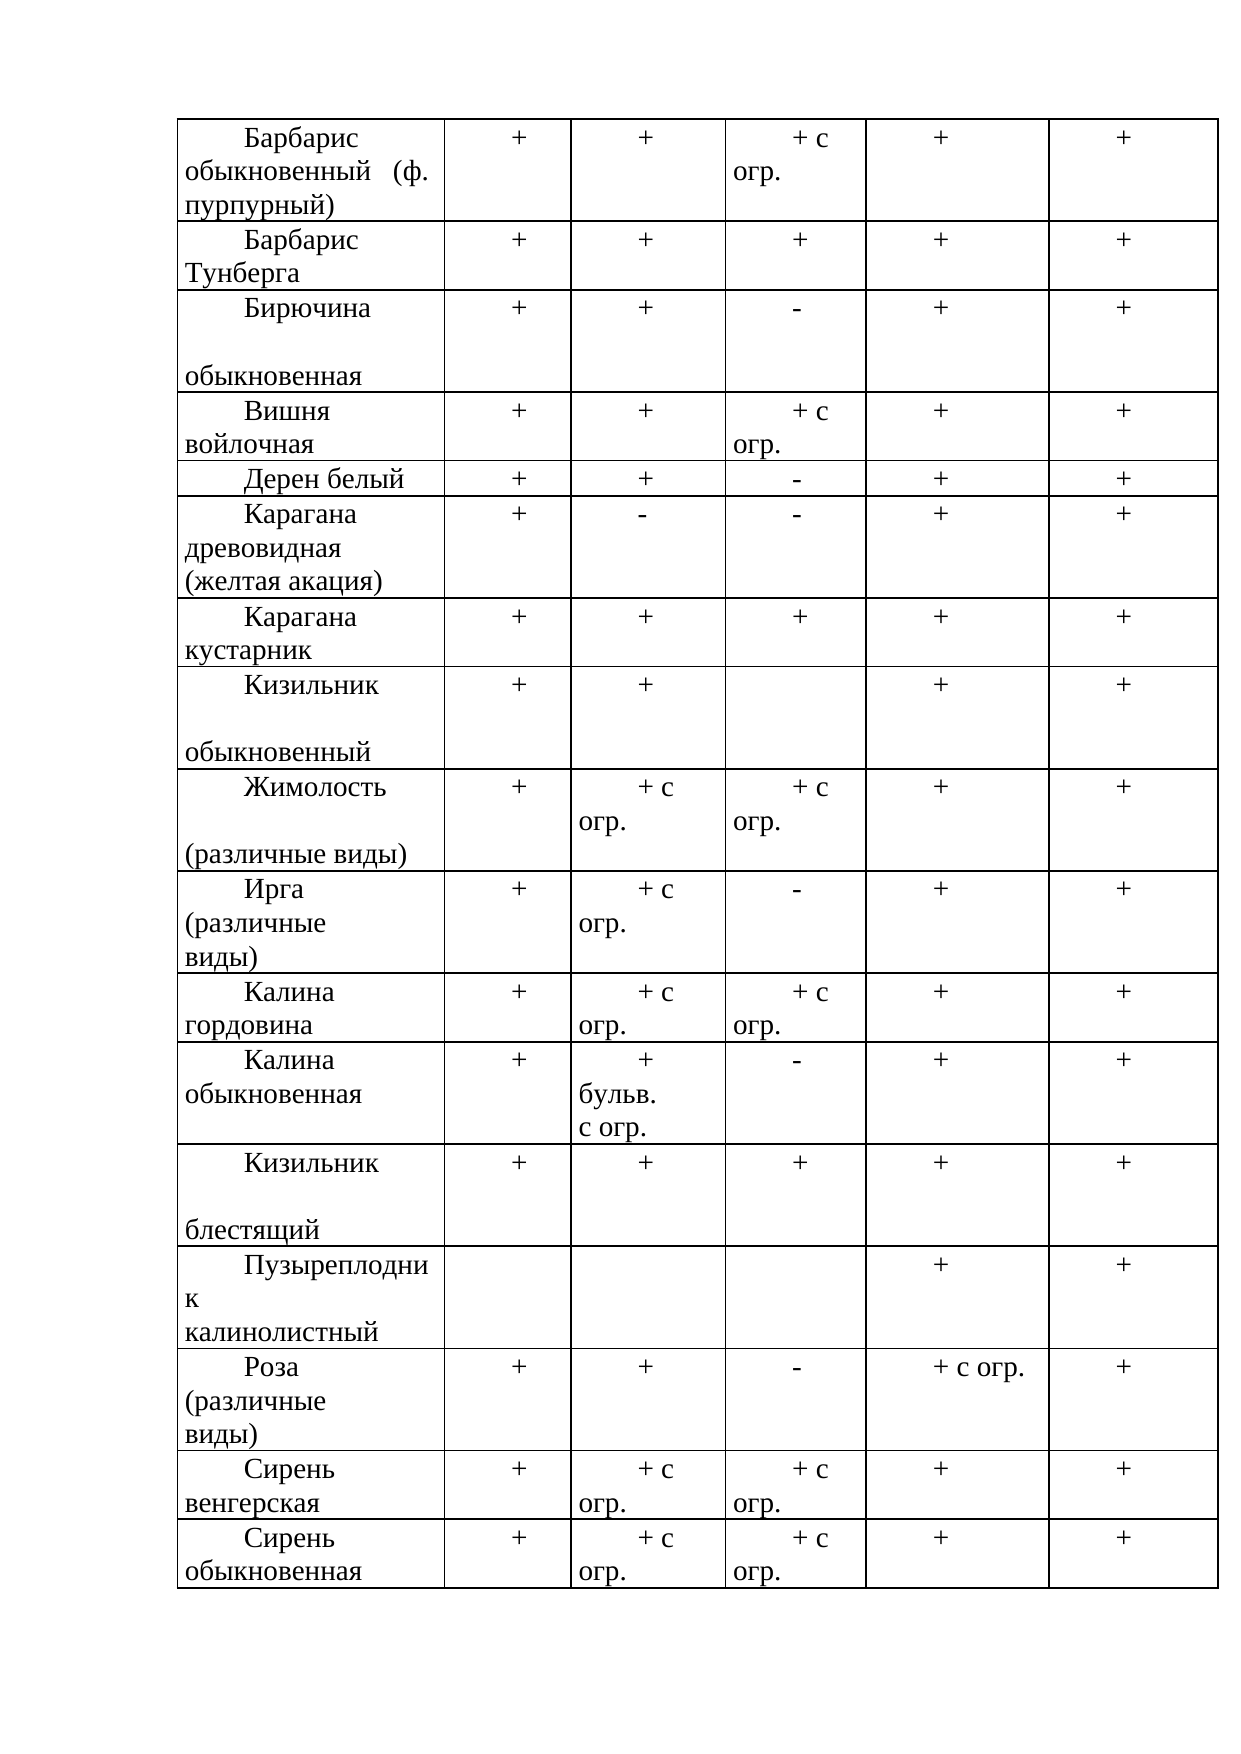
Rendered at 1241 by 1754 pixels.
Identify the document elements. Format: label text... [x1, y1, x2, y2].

table_cell - [726, 291, 865, 391]
table_cell + [445, 222, 570, 289]
table_cell + [867, 222, 1048, 289]
table_cell + [445, 291, 570, 391]
table_cell + [572, 120, 725, 220]
table_cell Калина обыкновенная [178, 1043, 444, 1143]
table_cell + [572, 461, 725, 495]
table_cell + с огр. [572, 1520, 725, 1587]
table_cell + [726, 1145, 865, 1245]
table_cell + [445, 770, 570, 870]
table_cell + [1050, 461, 1217, 495]
table_cell + [445, 1349, 570, 1450]
table_cell + [867, 120, 1048, 220]
table_cell + [1050, 1247, 1217, 1347]
table_cell - [572, 497, 725, 597]
table_cell Кизильник блестящий [178, 1145, 444, 1245]
table_cell + с огр. [572, 872, 725, 972]
table_cell + [1050, 120, 1217, 220]
table_cell + [726, 222, 865, 289]
table_cell Ирга (различные виды) [178, 872, 444, 972]
table_cell + [1050, 1145, 1217, 1245]
table_cell + [445, 974, 570, 1041]
table_cell + [445, 667, 570, 768]
table_cell + [445, 1145, 570, 1245]
table_cell + [445, 872, 570, 972]
table_cell + [1050, 770, 1217, 870]
table_cell + [867, 497, 1048, 597]
table_cell Вишня войлочная [178, 393, 444, 460]
table_cell + [572, 1349, 725, 1450]
table_cell + [445, 599, 570, 666]
table_cell + [572, 291, 725, 391]
table_cell + с огр. [572, 974, 725, 1041]
table_cell + [1050, 1520, 1217, 1587]
table_cell + с огр. [726, 974, 865, 1041]
table_cell + с огр. [572, 1451, 725, 1518]
table_cell + [867, 667, 1048, 768]
table_cell + [726, 599, 865, 666]
table_cell + [572, 599, 725, 666]
table_cell + [1050, 222, 1217, 289]
table_cell + [445, 497, 570, 597]
table_cell - [726, 461, 865, 495]
table_cell [445, 1247, 570, 1347]
table_cell Жимолость (различные виды) [178, 770, 444, 870]
table_cell + [867, 974, 1048, 1041]
table_cell + [445, 461, 570, 495]
table_cell + [867, 1451, 1048, 1518]
table_cell Дерен белый [178, 461, 444, 495]
table_cell + [1050, 599, 1217, 666]
table_cell Калина гордовина [178, 974, 444, 1041]
table_cell + [867, 1145, 1048, 1245]
table_cell + [867, 291, 1048, 391]
table_cell + [445, 393, 570, 460]
table_cell + [1050, 667, 1217, 768]
table_cell + [1050, 1451, 1217, 1518]
table_cell Сирень обыкновенная [178, 1520, 444, 1587]
table_cell + бульв. с огр. [572, 1043, 725, 1143]
table_cell Роза (различные виды) [178, 1349, 444, 1450]
table_cell + с огр. [572, 770, 725, 870]
table_cell Карагана древовидная (желтая акация) [178, 497, 444, 597]
table_cell + с огр. [867, 1349, 1048, 1450]
table_cell + с огр. [726, 1451, 865, 1518]
table_cell Сирень венгерская [178, 1451, 444, 1518]
table_cell + [572, 222, 725, 289]
table_cell + [572, 393, 725, 460]
table_cell + [867, 1043, 1048, 1143]
table_cell [726, 1247, 865, 1347]
table_cell Барбарис обыкновенный (ф. пурпурный) [178, 120, 444, 220]
table_cell + [1050, 1349, 1217, 1450]
table_cell + [572, 1145, 725, 1245]
table_cell + [867, 1520, 1048, 1587]
table_cell + [867, 770, 1048, 870]
table_cell + [867, 461, 1048, 495]
table_cell Барбарис Тунберга [178, 222, 444, 289]
table_cell + [1050, 393, 1217, 460]
table_cell + [445, 1043, 570, 1143]
table_cell + с огр. [726, 770, 865, 870]
table_cell + [867, 872, 1048, 972]
table_cell + [1050, 974, 1217, 1041]
table_cell [726, 667, 865, 768]
table_cell + [445, 1451, 570, 1518]
table_cell Пузыреплодник калинолистный [178, 1247, 444, 1347]
table_cell + [1050, 497, 1217, 597]
table_cell + [867, 1247, 1048, 1347]
table_cell + [445, 120, 570, 220]
table_cell - [726, 1349, 865, 1450]
table_cell Бирючина обыкновенная [178, 291, 444, 391]
table_cell + [572, 667, 725, 768]
table_cell + [1050, 291, 1217, 391]
table_cell + [1050, 1043, 1217, 1143]
table_cell - [726, 497, 865, 597]
table_cell [572, 1247, 725, 1347]
table_cell + [445, 1520, 570, 1587]
table_cell + с огр. [726, 1520, 865, 1587]
table_cell Карагана кустарник [178, 599, 444, 666]
table_cell + [867, 599, 1048, 666]
table_cell + с огр. [726, 120, 865, 220]
table_cell + [1050, 872, 1217, 972]
table_cell - [726, 872, 865, 972]
table_cell Кизильник обыкновенный [178, 667, 444, 768]
table_cell + с огр. [726, 393, 865, 460]
table_cell - [726, 1043, 865, 1143]
table_cell + [867, 393, 1048, 460]
